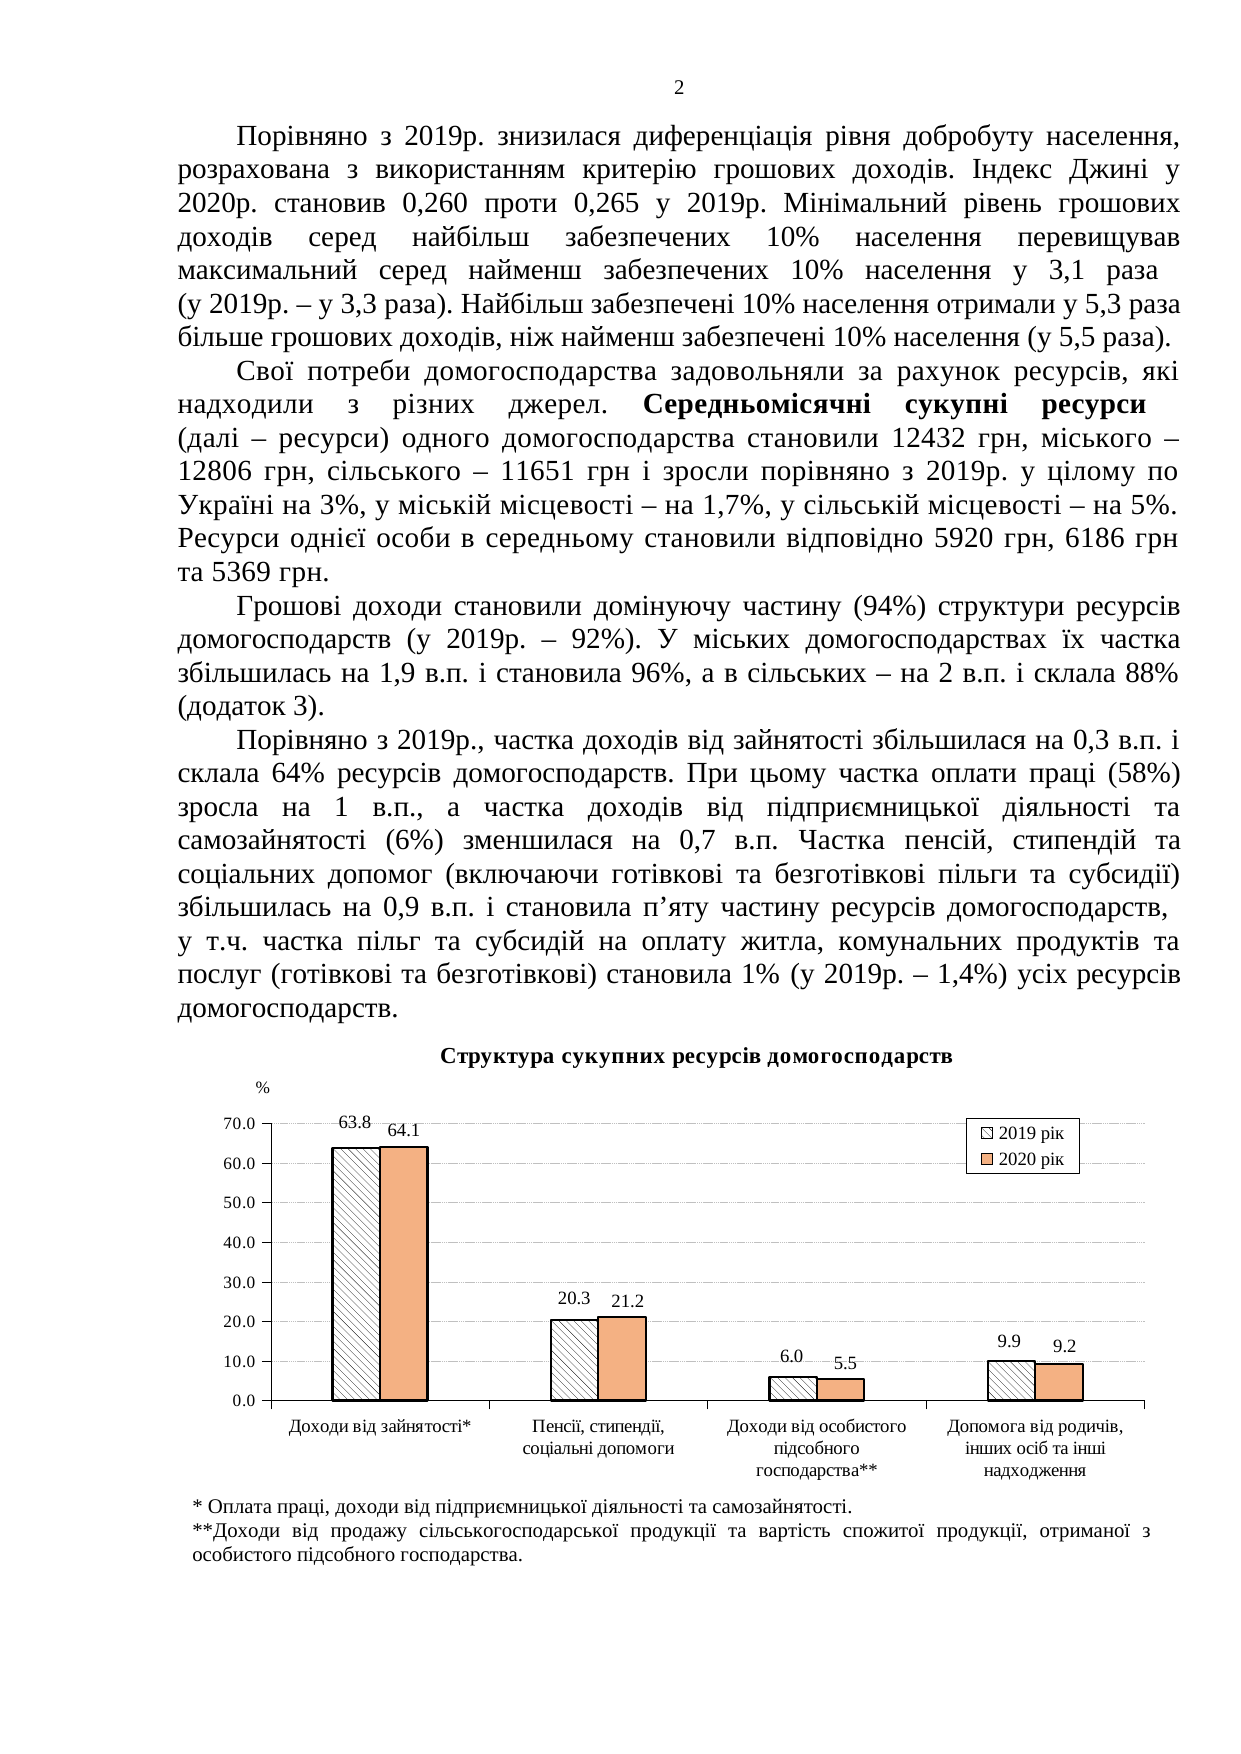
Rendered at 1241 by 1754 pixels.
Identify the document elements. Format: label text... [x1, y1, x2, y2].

text Порівняно з 2019р., частка доходів від зайнятості збільшилася на 0,3 в.п. і склала 64% ресурсів домогосподарств. При цьому частка оплати праці (58%) зросла на 1 в.п., а частка доходів від підприємницької діяльності та самозайнятості (6%) зменшилася на 0,7 в.п. Частка пенсій, стипендій та соціальних допомог (включаючи готівкові та безготівкові пільги та субсидії) збільшилась на 0,9 в.п. і становила п’яту частину ресурсів домогосподарств, у т.ч. частка пільг та субсидій на оплату житла, комунальних продуктів та послуг (готівкові та безготівкові) становила 1% (у 2019р. – 1,4%) усіх ресурсів домогосподарств. [177, 722, 1181, 1024]
text **Доходи від продажу сільськогосподарської продукції та вартість спожитої продукції, отриманої з особистого підсобного господарства. [192, 1518, 1152, 1566]
text Порівняно з 2019р. знизилася диференціація рівня добробуту населення, розрахована з використанням критерію грошових доходів. Індекс Джині у 2020р. становив 0,260 проти 0,265 у 2019р. Мінімальний рівень грошових доходів серед найбільш забезпечених 10% населення перевищував максимальний серед найменш забезпечених 10% населення у 3,1 раза (у 2019р. – у 3,3 раза). Найбільш забезпечені 10% населення отримали у 5,3 раза більше грошових доходів, ніж найменш забезпечені 10% населення (у 5,5 раза). [177, 118, 1181, 353]
text Грошові доходи становили домінуючу частину (94%) структури ресурсів домогосподарств (у 2019р. – 92%). У міських домогосподарствах їх частка збільшилась на 1,9 в.п. і становила 96%, а в сільських – на 2 в.п. і склала 88% (додаток 3). [177, 588, 1181, 722]
text Свої потреби домогосподарства задовольняли за рахунок ресурсів, які надходили з різних джерел. Середньомісячні сукупні ресурси (далі – ресурси) одного домогосподарства становили 12432 грн, міського – 12806 грн, сільського – 11651 грн і зросли порівняно з 2019р. у цілому по Україні на 3%, у міській місцевості – на 1,7%, у сільській місцевості – на 5%. Ресурси однієї особи в середньому становили відповідно 5920 грн, 6186 грн та 5369 грн. [177, 353, 1181, 588]
text * Оплата праці, доходи від підприємницької діяльності та самозайнятості. [192, 1494, 1152, 1518]
